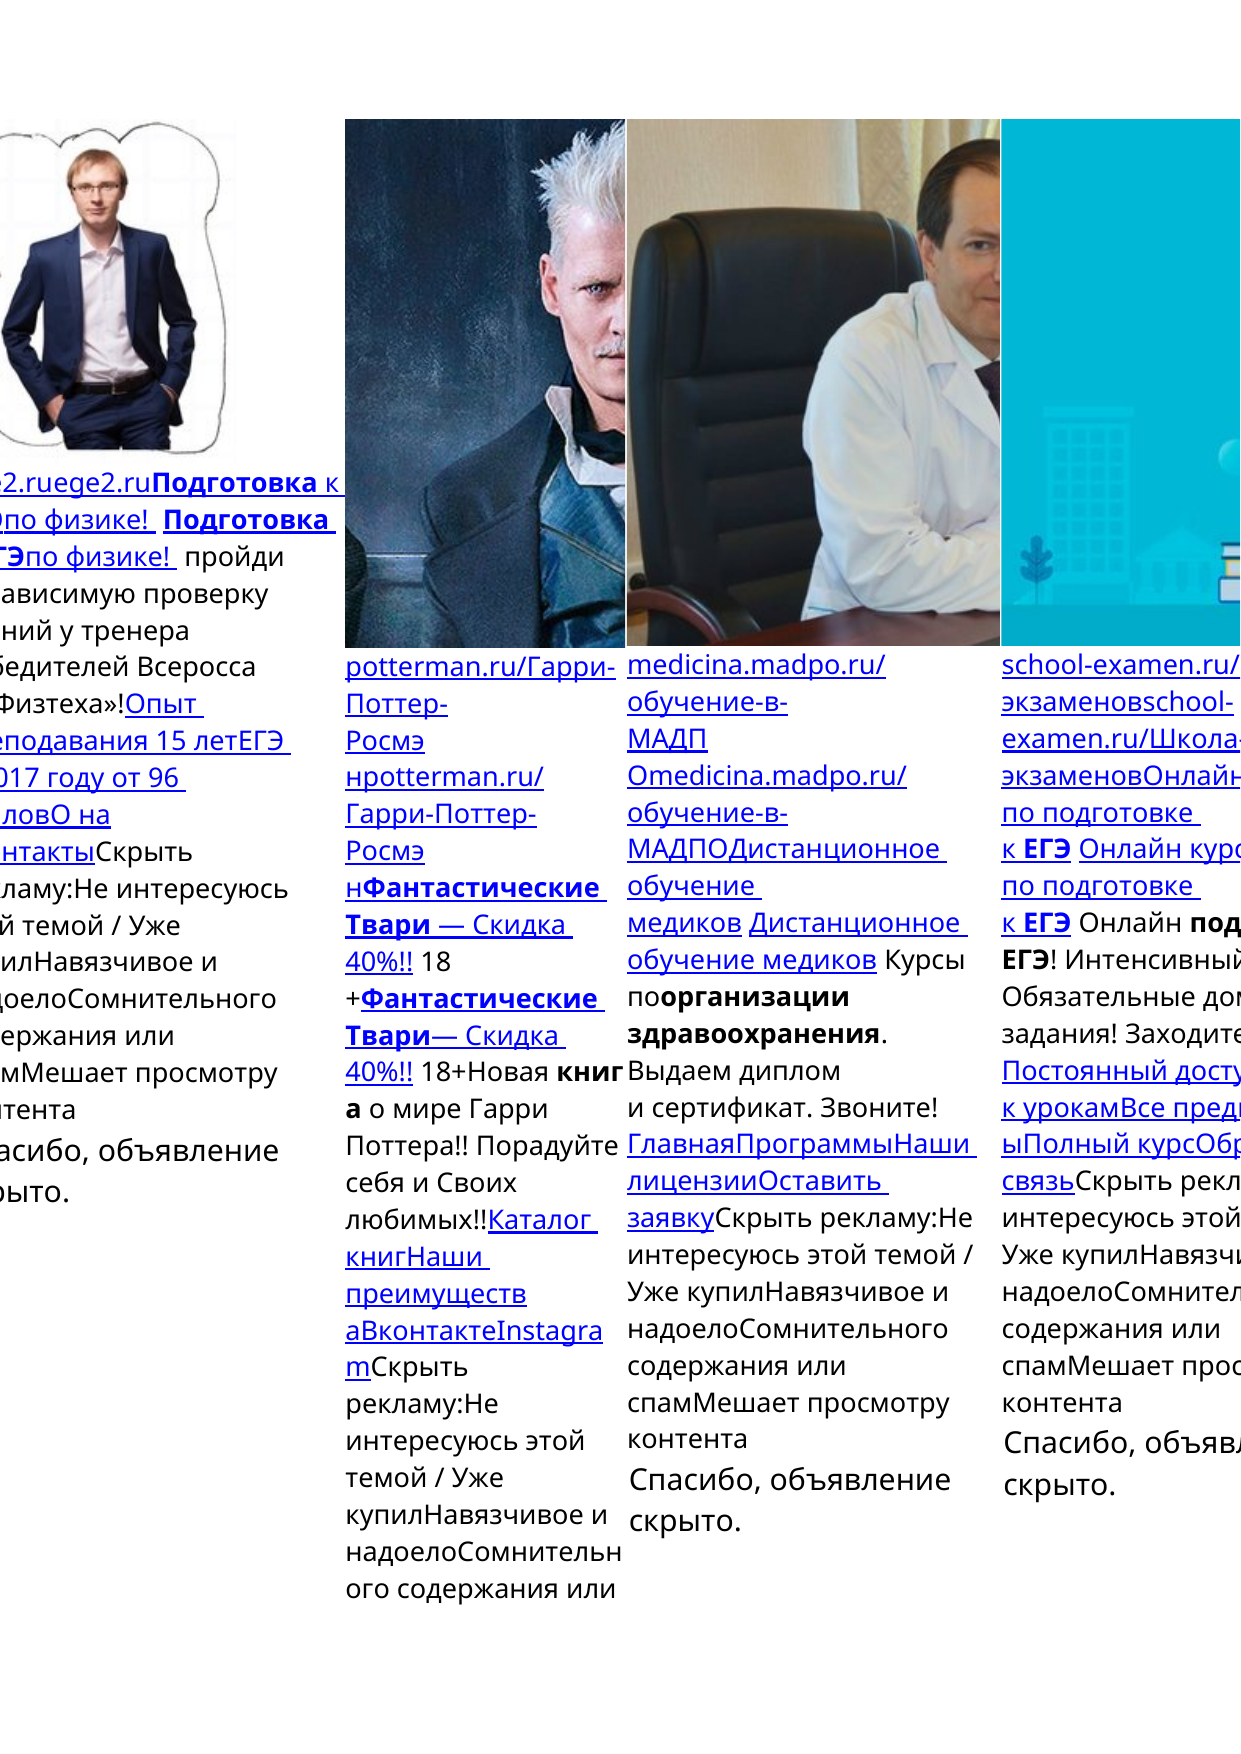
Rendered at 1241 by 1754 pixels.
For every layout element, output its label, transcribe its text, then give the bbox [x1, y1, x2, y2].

picture [1001, 119, 1241, 646]
picture [0, 119, 237, 464]
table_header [1000, 118, 1240, 1607]
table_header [625, 646, 1000, 1607]
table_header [344, 497, 625, 1607]
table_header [0, 497, 343, 1607]
picture [345, 119, 1000, 648]
